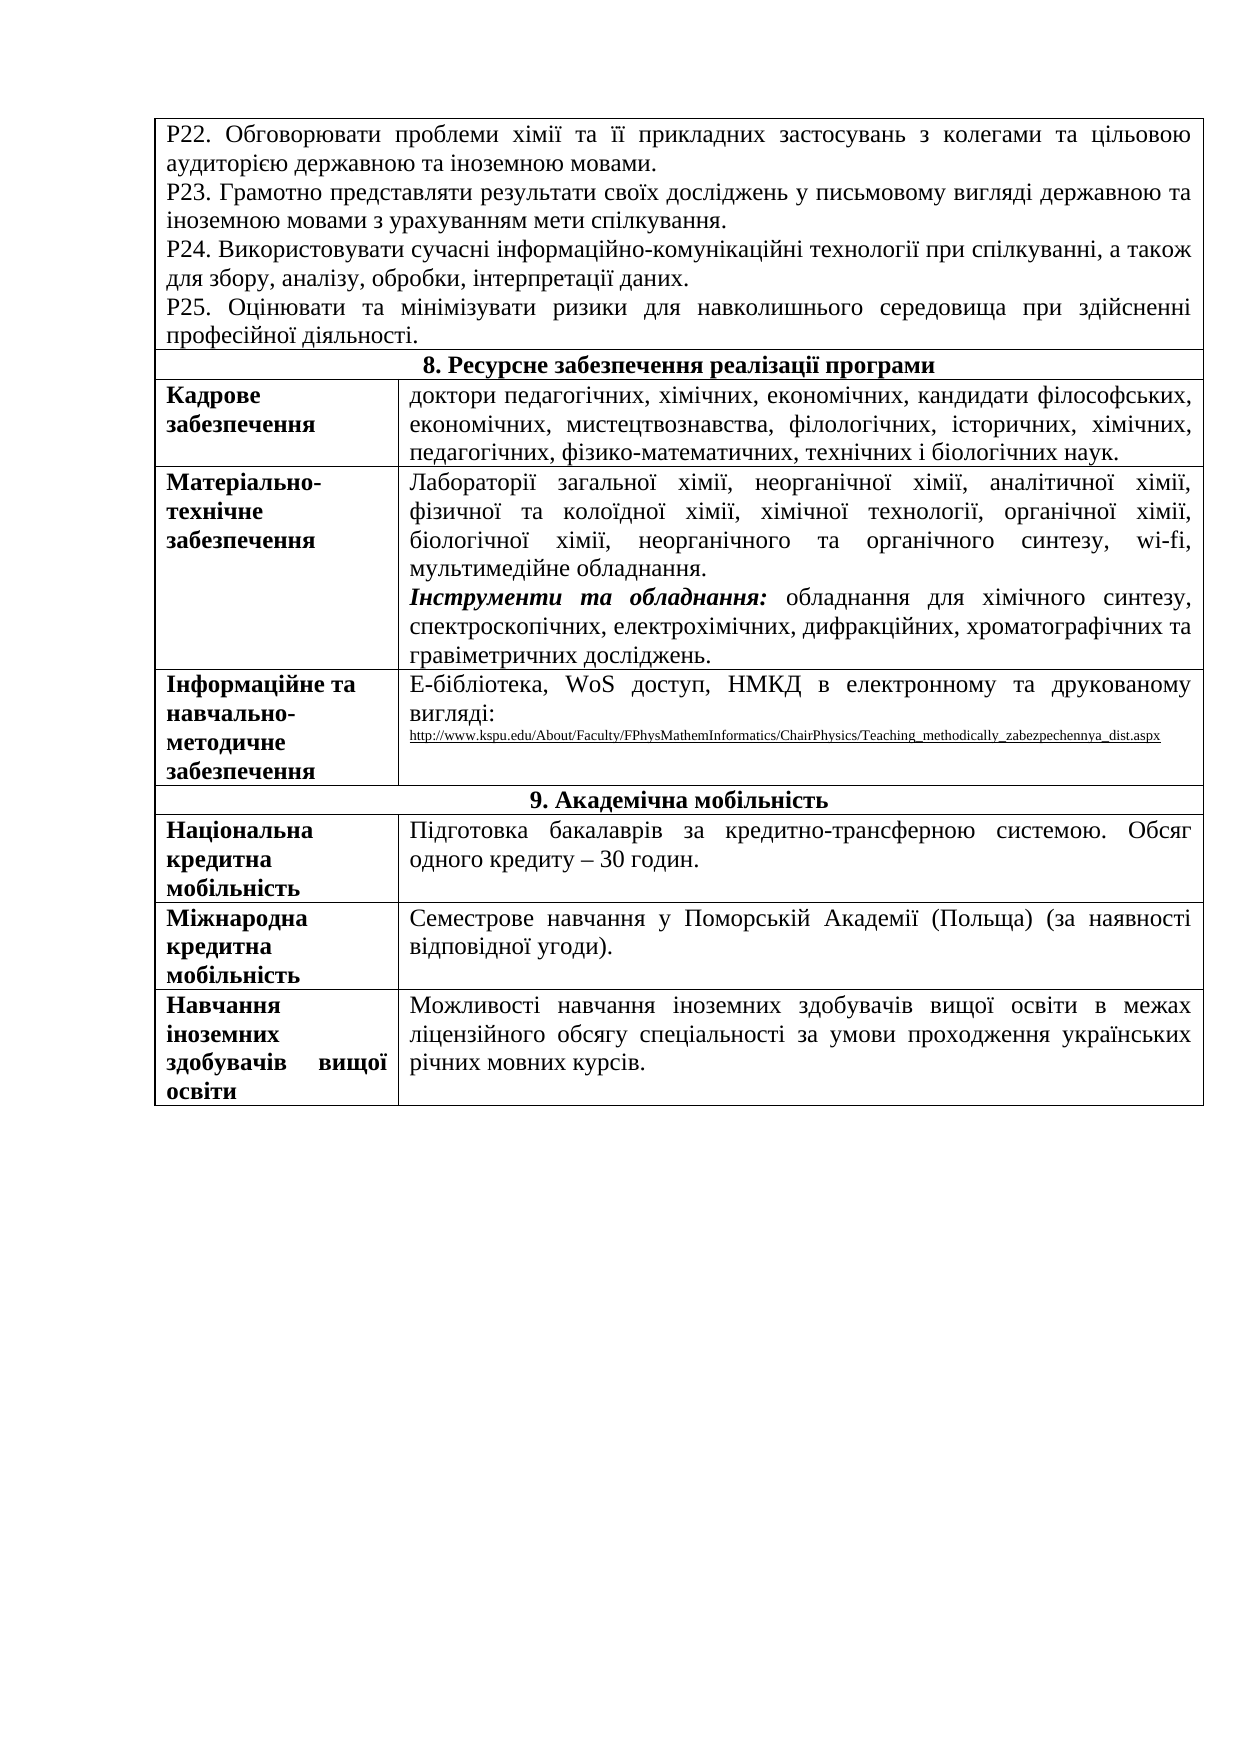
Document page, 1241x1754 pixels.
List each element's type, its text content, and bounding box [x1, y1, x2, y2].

table_cell доктори педагогічних, хімічних, економічних, кандидати філософських, економічних, мистецтвознавства, філологічних, історичних, хімічних, педагогічних, фізико-математичних, технічних і біологічних наук. [399, 380, 1203, 466]
table_cell Можливості навчання іноземних здобувачів вищої освіти в межах ліцензійного обсягу спеціальності за умови проходження українських річних мовних курсів. [399, 990, 1203, 1105]
table_cell 9. Академічна мобільність [156, 786, 1203, 814]
table_cell Міжнародна кредитна мобільність [156, 903, 398, 989]
table_cell Семестрове навчання у Поморській Академії (Польща) (за наявності відповідної угоди). [399, 903, 1203, 989]
table_cell Е-бібліотека, WoS доступ, НМКД в електронному та друкованому вигляді: http://www.kspu.edu/About/Faculty/FPhysMathemInformatics/ChairPhysics/Teaching_methodically_zabezpechennya_dist.aspx [399, 670, 1203, 784]
table_cell Лабораторії загальної хімії, неорганічної хімії, аналітичної хімії, фізичної та колоїдної хімії, хімічної технології, органічної хімії, біологічної хімії, неорганічного та органічного синтезу, wi-fi, мультимедійне обладнання. Інструменти та обладнання: обладнання для хімічного синтезу, спектроскопічних, електрохімічних, дифракційних, хроматографічних та гравіметричних досліджень. [399, 467, 1203, 668]
table_cell Інформаційне та навчально-методичне забезпечення [156, 670, 398, 784]
table_cell 8. Ресурсне забезпечення реалізації програми [156, 350, 1203, 379]
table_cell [156, 119, 1203, 349]
table_cell Навчання іноземних здобувачів вищої освіти [156, 990, 398, 1105]
table_cell Кадрове забезпечення [156, 380, 398, 466]
table_cell Підготовка бакалаврів за кредитно-трансферною системою. Обсяг одного кредиту – 30 годин. [399, 815, 1203, 902]
table_cell Національна кредитна мобільність [156, 815, 398, 902]
table_cell Матеріально-технічне забезпечення [156, 467, 398, 668]
